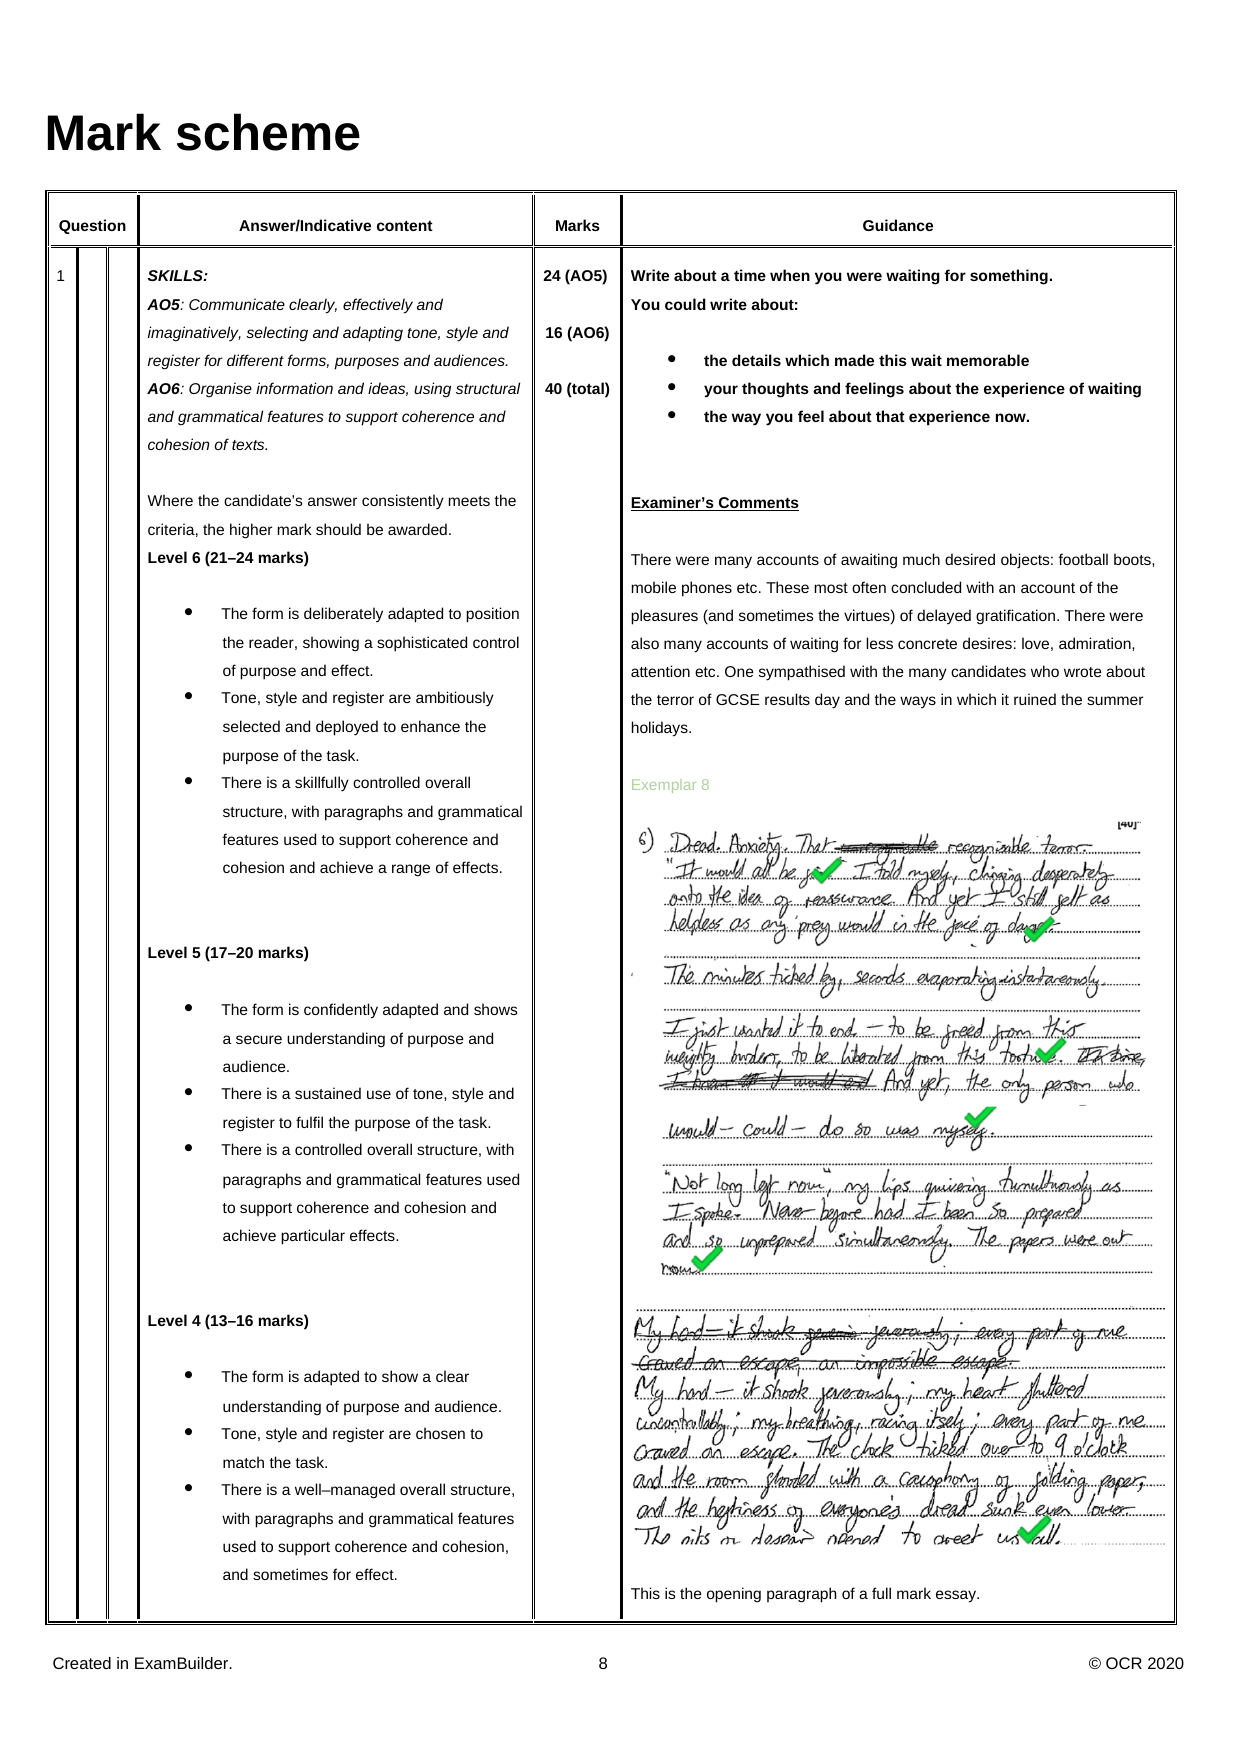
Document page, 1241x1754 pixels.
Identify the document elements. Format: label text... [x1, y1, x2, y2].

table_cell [621, 245, 1174, 1621]
picture [630, 1306, 1165, 1547]
table_header Marks [534, 193, 621, 244]
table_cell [534, 248, 621, 1621]
table_cell [108, 248, 138, 1621]
table_header Question [47, 191, 138, 244]
table_cell 1 [49, 245, 77, 1621]
picture [630, 821, 1153, 1278]
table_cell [138, 248, 533, 1621]
subtitle Mark scheme [44, 103, 1196, 161]
table_header Answer/Indicative content [138, 193, 533, 244]
table_cell [77, 248, 108, 1621]
table_header Guidance [621, 193, 1174, 244]
